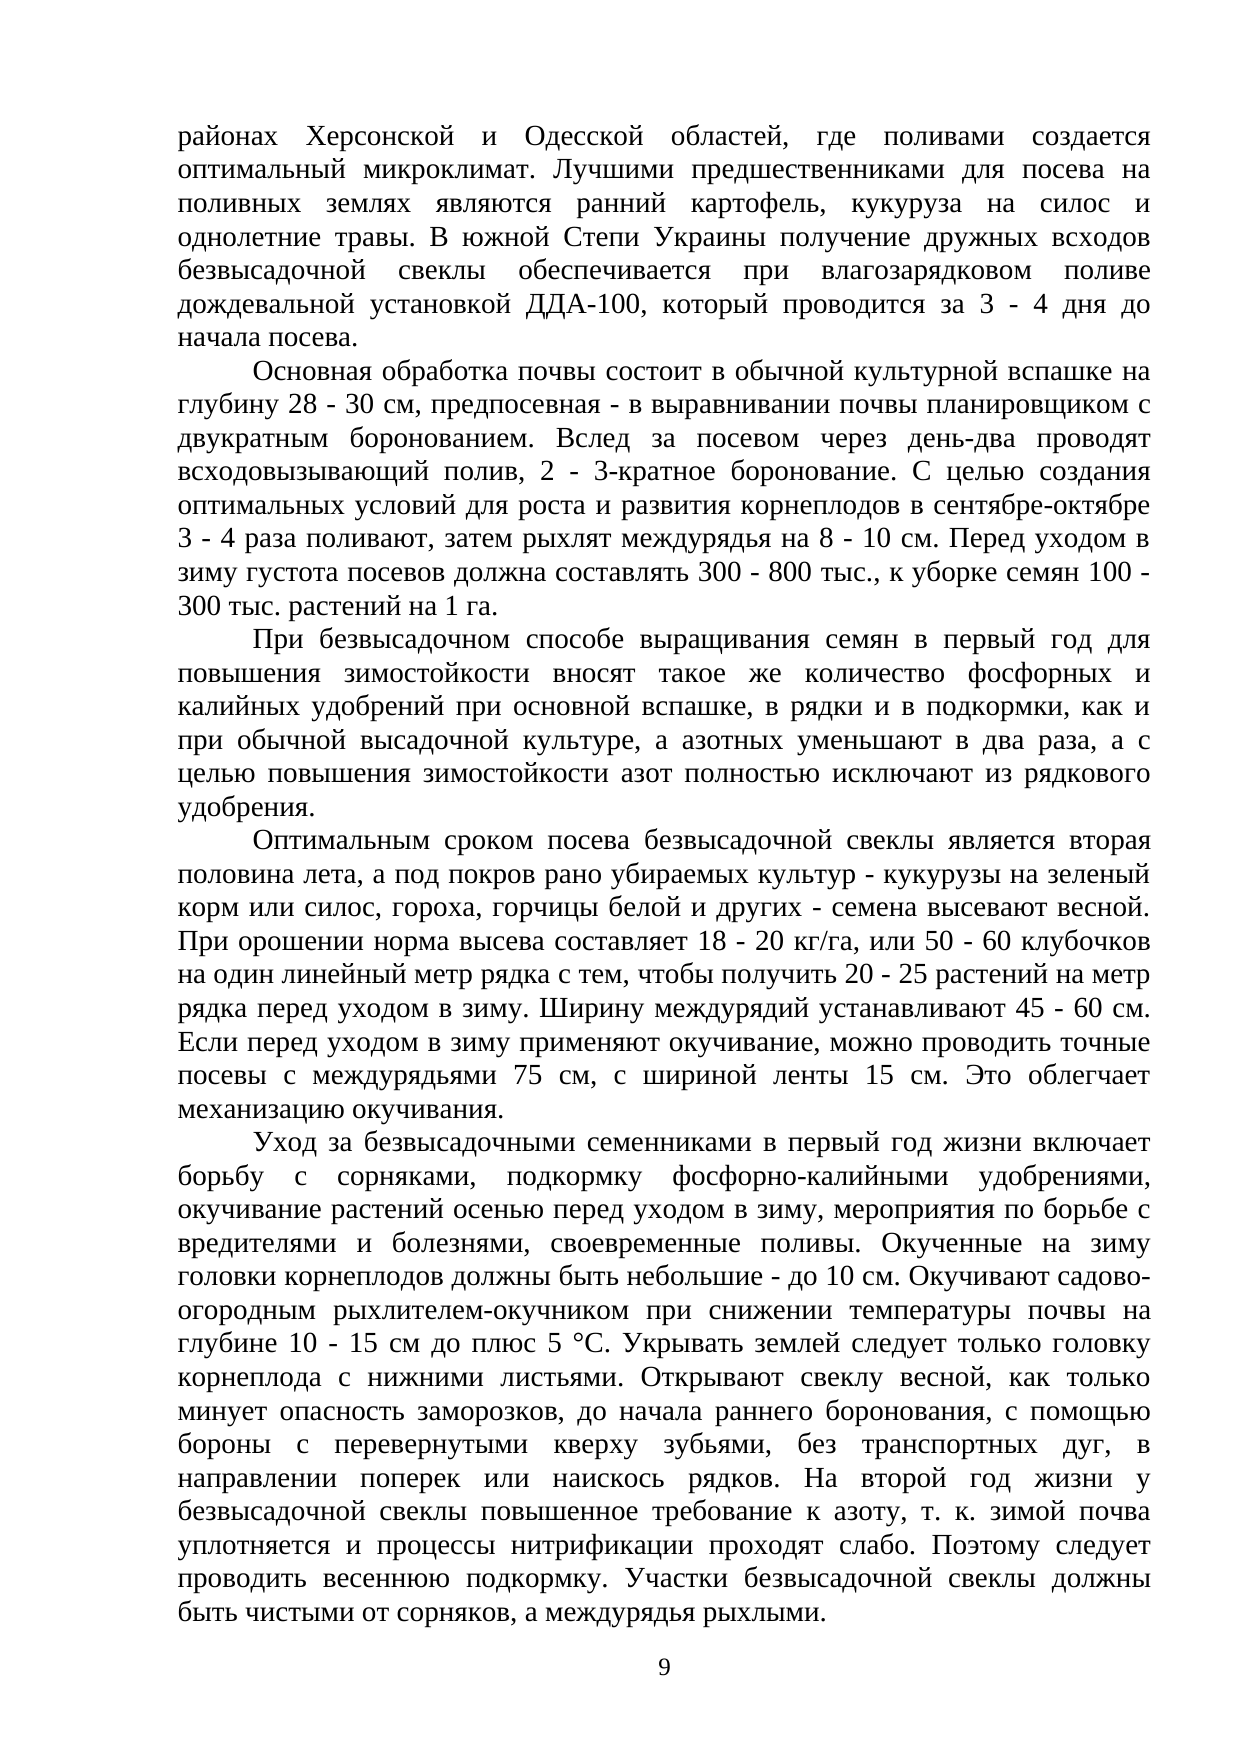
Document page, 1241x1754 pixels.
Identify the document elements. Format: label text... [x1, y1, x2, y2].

text Уход за безвысадочными семенниками в первый год жизни включает борьбу с сорняками, подкормку фосфорно-калийными удобрениями, окучивание растений осенью перед уходом в зиму, мероприятия по борьбе с вредителями и болезнями, своевременные поливы. Окученные на зиму головки корнеплодов должны быть небольшие - до . Окучивают садово-огородным рыхлителем-окучником при снижении температуры почвы на глубине 10 - до плюс 5 °С. Укрывать землей следует только головку корнеплода с нижними листьями. Открывают свеклу весной, как только минует опасность заморозков, до начала раннего боронования, с помощью бороны с перевернутыми кверху зубьями, без транспортных дуг, в направлении поперек или наискось рядков. На второй год жизни у безвысадочной свеклы повышенное требование к азоту, т. к. зимой почва уплотняется и процессы нитрификации проходят слабо. Поэтому следует проводить весеннюю подкормку. Участки безвысадочной свеклы должны быть чистыми от сорняков, а междурядья рыхлыми. [177, 1124, 1152, 1627]
text Оптимальным сроком посева безвысадочной свеклы является вторая половина лета, а под покров рано убираемых культур - кукурузы на зеленый корм или силос, гороха, горчицы белой и других - семена высевают весной. При орошении норма высева составляет 18 - 20 кг/га, или 50 - 60 клубочков на один линейный метр рядка с тем, чтобы получить 20 - 25 растений на метр рядка перед уходом в зиму. Ширину междурядий устанавливают 45 - . Если перед уходом в зиму применяют окучивание, можно проводить точные посевы с междурядьями , с шириной ленты . Это облегчает механизацию окучивания. [177, 822, 1152, 1124]
text При безвысадочном способе выращивания семян в первый год для повышения зимостойкости вносят такое же количество фосфорных и калийных удобрений при основной вспашке, в рядки и в подкормки, как и при обычной высадочной культуре, а азотных уменьшают в два раза, а с целью повышения зимостойкости азот полностью исключают из рядкового удобрения. [177, 621, 1152, 822]
text Основная обработка почвы состоит в обычной культурной вспашке на глубину 28 - , предпосевная - в выравнивании почвы планировщиком с двукратным боронованием. Вслед за посевом через день-два проводят всходовызывающий полив, 2 - 3-кратное боронование. С целью создания оптимальных условий для роста и развития корнеплодов в сентябре-октябре 3 - 4 раза поливают, затем рыхлят междурядья на 8 - . Перед уходом в зиму густота посевов должна составлять 300 - 800 тыс., к уборке семян 100 - 300 тыс. растений на . [177, 353, 1152, 621]
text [177, 118, 1152, 353]
